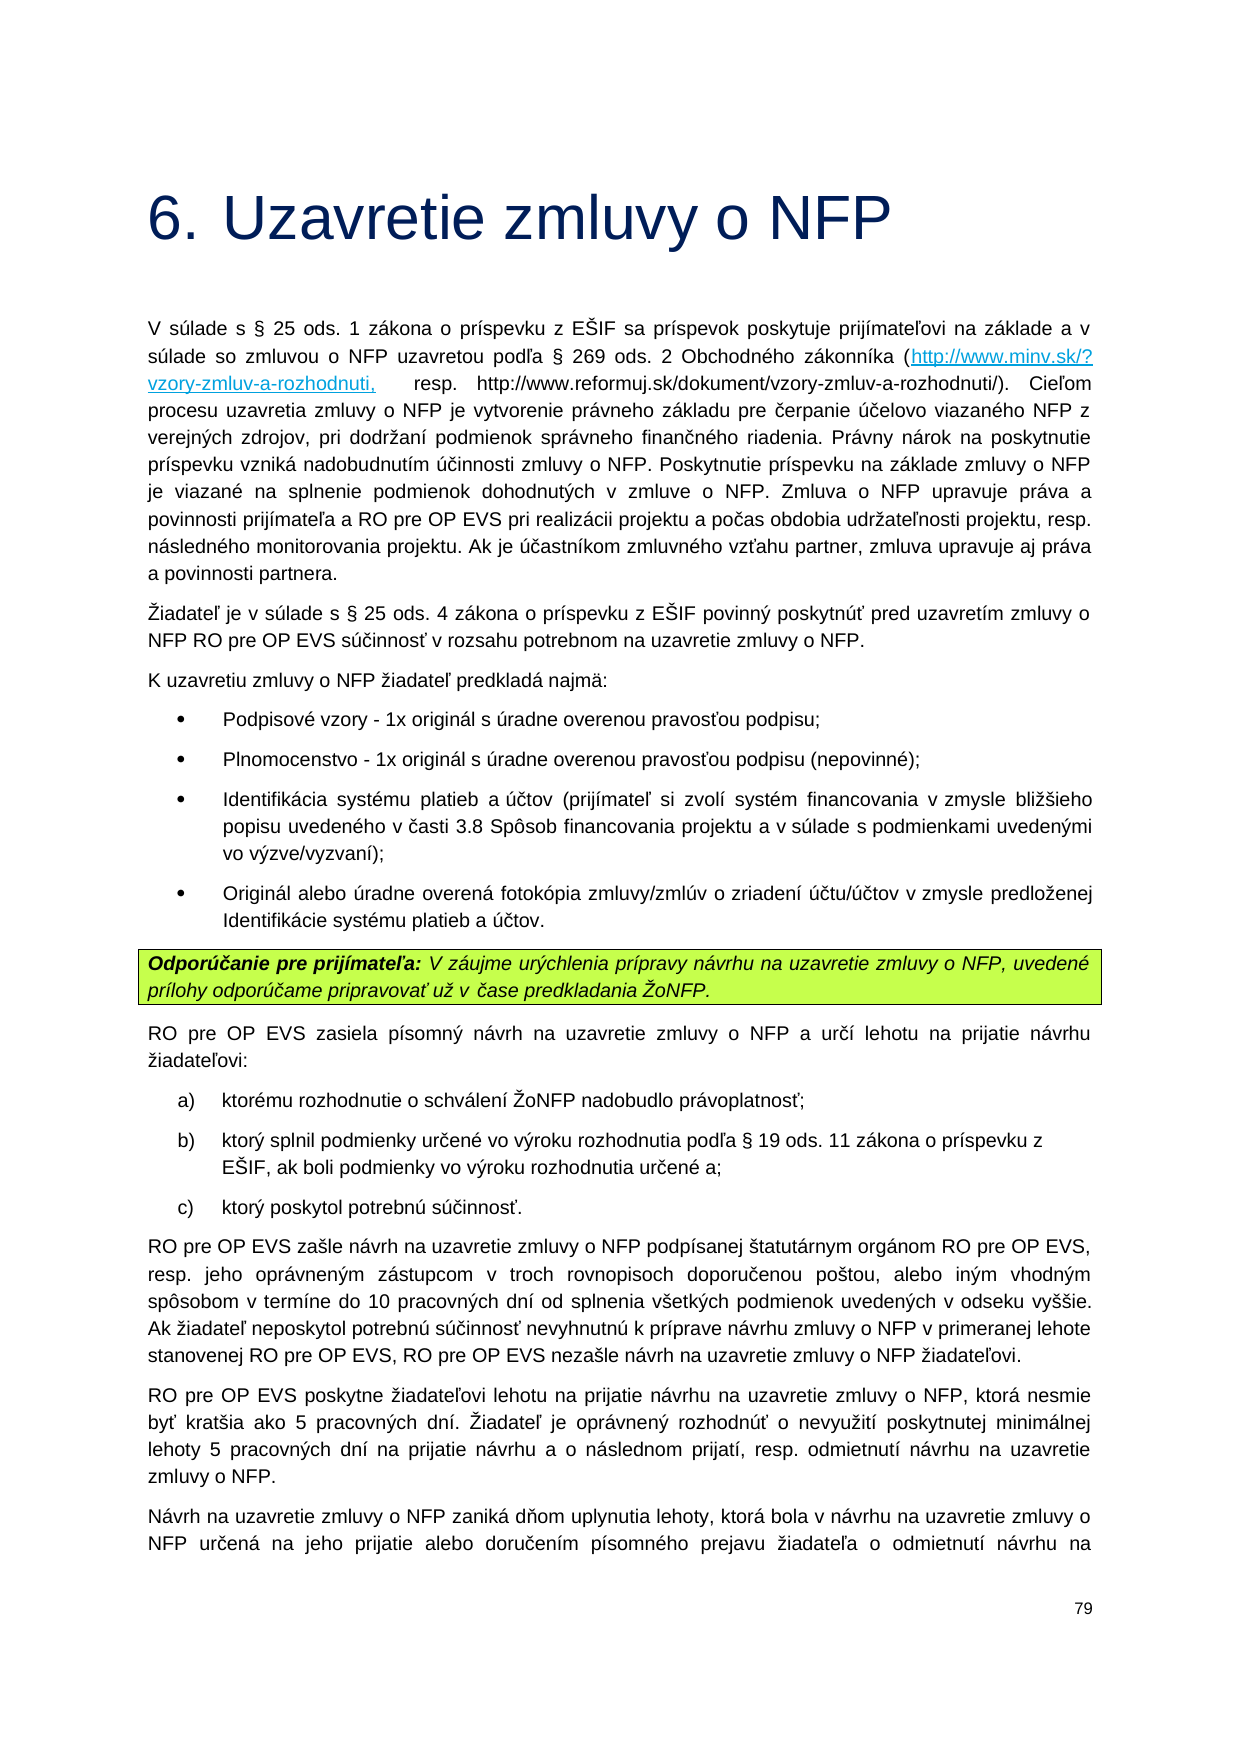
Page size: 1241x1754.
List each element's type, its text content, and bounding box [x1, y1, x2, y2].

list Identifikácia systému platieb a účtov (prijímateľ si zvolí systém financovania v zmysle bližšieho popisu uvedeného v časti 3.8 Spôsob financovania projektu a v súlade s podmienkami uvedenými vo výzve/vyzvaní); [177, 788, 1092, 865]
text V súlade s § 25 ods. 1 zákona o príspevku z EŠIF sa príspevok poskytuje prijímateľovi na základe a v súlade so zmluvou o NFP uzavretou podľa § 269 ods. 2 Obchodného zákonníka (http://www.minv.sk/?vzory-zmluv-a-rozhodnuti, resp. http://www.reformuj.sk/dokument/vzory-zmluv-a-rozhodnuti/). Cieľom procesu uzavretia zmluvy o NFP je vytvorenie právneho základu pre čerpanie účelovo viazaného NFP z verejných zdrojov, pri dodržaní podmienok správneho finančného riadenia. Právny nárok na poskytnutie príspevku vzniká nadobudnutím účinnosti zmluvy o NFP. Poskytnutie príspevku na základe zmluvy o NFP je viazané na splnenie podmienok dohodnutých v zmluve o NFP. Zmluva o NFP upravuje práva a povinnosti prijímateľa a RO pre OP EVS pri realizácii projektu a počas obdobia udržateľnosti projektu, resp. následného monitorovania projektu. Ak je účastníkom zmluvného vzťahu partner, zmluva upravuje aj práva a povinnosti partnera. [148, 317, 1092, 585]
text a) ktorému rozhodnutie o schválení ŽoNFP nadobudlo právoplatnosť; [177, 1089, 1092, 1112]
text RO pre OP EVS zasiela písomný návrh na uzavretie zmluvy o NFP a určí lehotu na prijatie návrhu žiadateľovi: [148, 1022, 1092, 1072]
text K uzavretiu zmluvy o NFP žiadateľ predkladá najmä: [148, 668, 1092, 691]
text RO pre OP EVS zašle návrh na uzavretie zmluvy o NFP podpísanej štatutárnym orgánom RO pre OP EVS, resp. jeho oprávneným zástupcom v troch rovnopisoch doporučenou poštou, alebo iným vhodným spôsobom v termíne do 10 pracovných dní od splnenia všetkých podmienok uvedených v odseku vyššie. Ak žiadateľ neposkytol potrebnú súčinnosť nevyhnutnú k príprave návrhu zmluvy o NFP v primeranej lehote stanovenej RO pre OP EVS, RO pre OP EVS nezašle návrh na uzavretie zmluvy o NFP žiadateľovi. [148, 1235, 1092, 1367]
text b) ktorý splnil podmienky určené vo výroku rozhodnutia podľa § 19 ods. 11 zákona o príspevku z EŠIF, ak boli podmienky vo výroku rozhodnutia určené a; [177, 1129, 1092, 1178]
text c) ktorý poskytol potrebnú súčinnosť. [177, 1196, 1092, 1218]
list Originál alebo úradne overená fotokópia zmluvy/zmlúv o zriadení účtu/účtov v zmysle predloženej Identifikácie systému platieb a účtov. [177, 882, 1092, 932]
subtitle Uzavretie zmluvy o NFP [148, 181, 1092, 253]
text Žiadateľ je v súlade s § 25 ods. 4 zákona o príspevku z EŠIF povinný poskytnúť pred uzavretím zmluvy o NFP RO pre OP EVS súčinnosť v rozsahu potrebnom na uzavretie zmluvy o NFP. [148, 602, 1092, 652]
text RO pre OP EVS poskytne žiadateľovi lehotu na prijatie návrhu na uzavretie zmluvy o NFP, ktorá nesmie byť kratšia ako 5 pracovných dní. Žiadateľ je oprávnený rozhodnúť o nevyužití poskytnutej minimálnej lehoty 5 pracovných dní na prijatie návrhu a o následnom prijatí, resp. odmietnutí návrhu na uzavretie zmluvy o NFP. [148, 1384, 1092, 1488]
list Podpisové vzory - 1x originál s úradne overenou pravosťou podpisu; [177, 708, 1092, 731]
list Plnomocenstvo - 1x originál s úradne overenou pravosťou podpisu (nepovinné); [177, 748, 1092, 771]
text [148, 1505, 1092, 1555]
text Odporúčanie pre prijímateľa: V záujme urýchlenia prípravy návrhu na uzavretie zmluvy o NFP, uvedené prílohy odporúčame pripravovať už v čase predkladania ŽoNFP. [139, 950, 1101, 1004]
